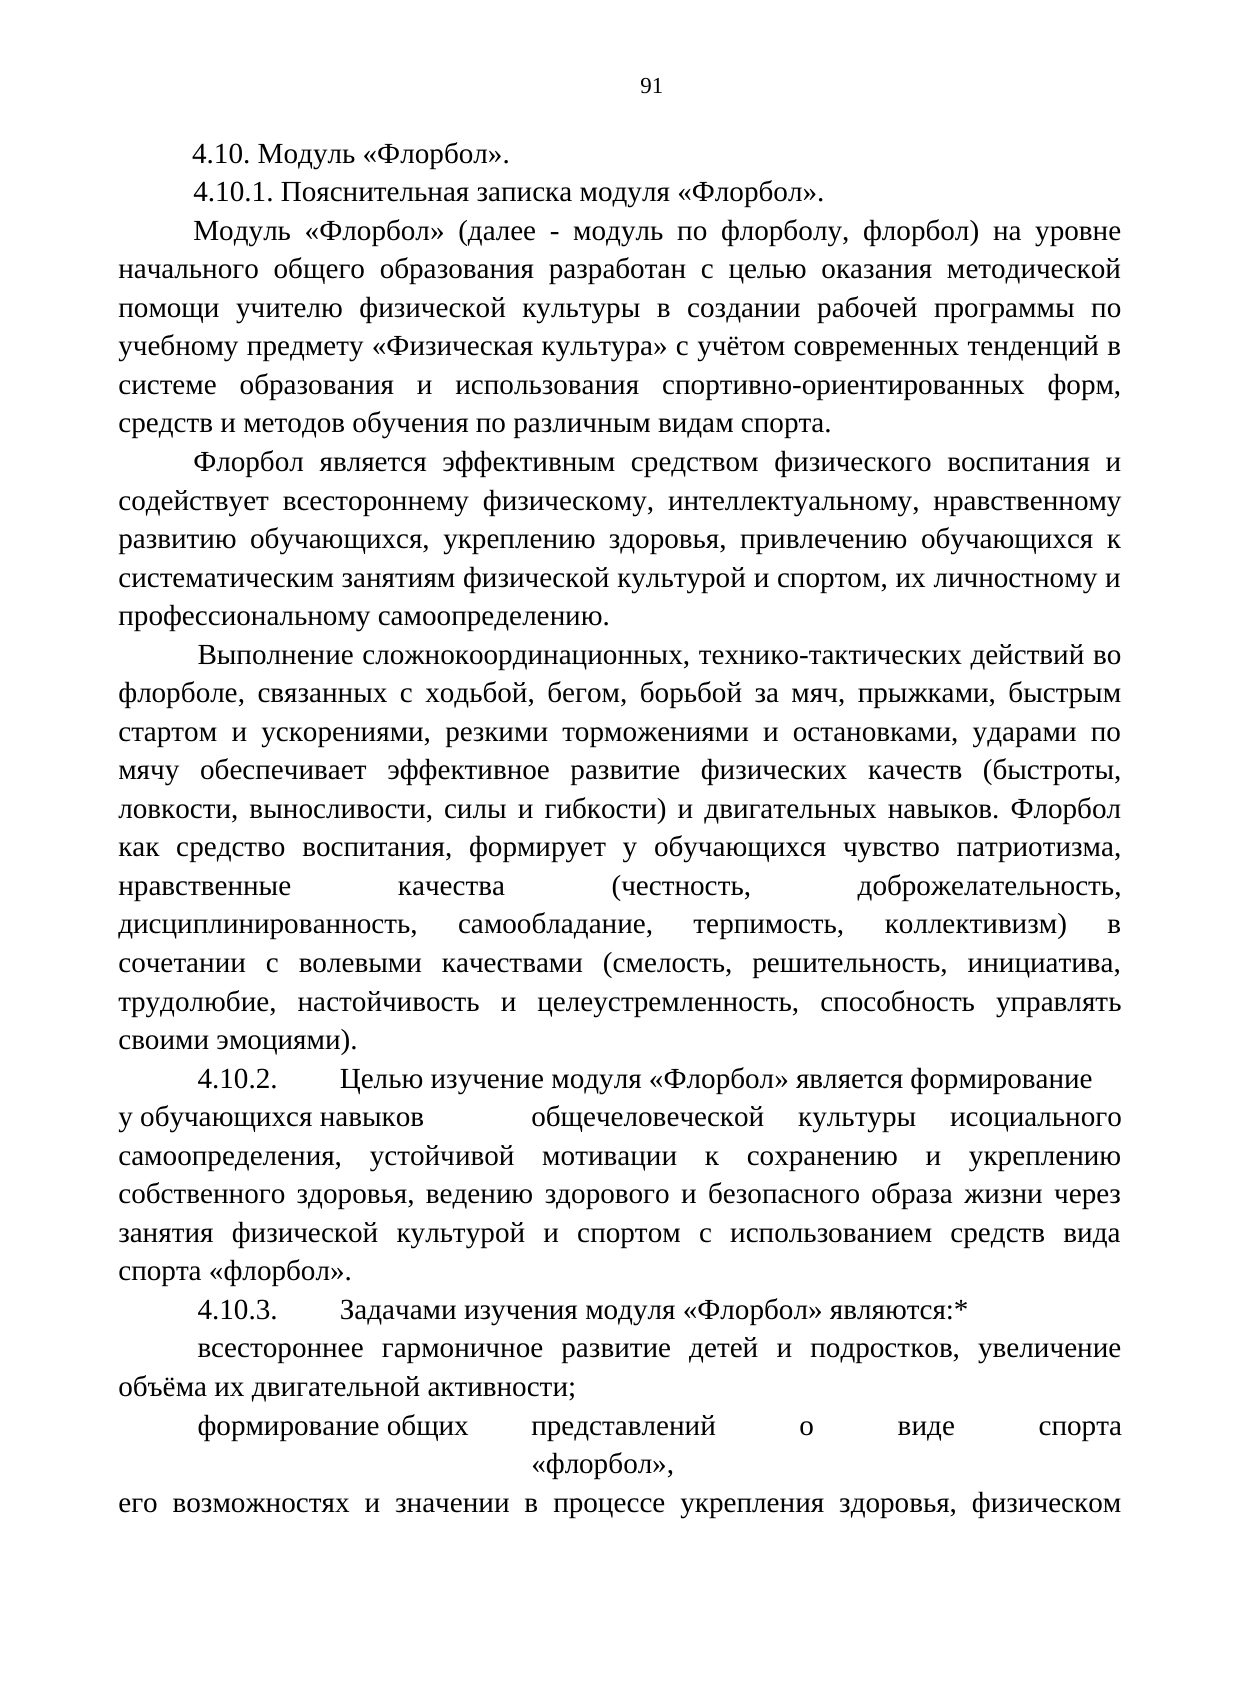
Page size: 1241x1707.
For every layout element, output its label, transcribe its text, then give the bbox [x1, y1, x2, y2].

text у обучающихся навыков общечеловеческой культуры исоциального самоопределения, устойчивой мотивации к сохранению и укреплению собственного здоровья, ведению здорового и безопасного образа жизни через занятия физической культурой и спортом с использованием средств вида спорта «флорбол». [118, 1099, 1122, 1287]
text Выполнение сложнокоординационных, технико-тактических действий во флорболе, связанных с ходьбой, бегом, борьбой за мяч, прыжками, быстрым стартом и ускорениями, резкими торможениями и остановками, ударами по мячу обеспечивает эффективное развитие физических качеств (быстроты, ловкости, выносливости, силы и гибкости) и двигательных навыков. Флорбол как средство воспитания, формирует у обучающихся чувство патриотизма, нравственные качества (честность, доброжелательность, дисциплинированность, самообладание, терпимость, коллективизм) в сочетании с волевыми качествами (смелость, решительность, инициатива, трудолюбие, настойчивость и целеустремленность, способность управлять своими эмоциями). [118, 637, 1122, 1056]
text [118, 1485, 1122, 1518]
text всестороннее гармоничное развитие детей и подростков, увеличение объёма их двигательной активности; [118, 1331, 1122, 1403]
text 4.10.1. Пояснительная записка модуля «Флорбол». [118, 174, 1122, 208]
list Целью изучение модуля «Флорбол» является формирование [118, 1061, 1122, 1094]
text Флорбол является эффективным средством физического воспитания и содействует всестороннему физическому, интеллектуальному, нравственному развитию обучающихся, укреплению здоровья, привлечению обучающихся к систематическим занятиям физической культурой и спортом, их личностному и профессиональному самоопределению. [118, 444, 1122, 632]
text 4.10. Модуль «Флорбол». [118, 136, 1122, 169]
list Задачами изучения модуля «Флорбол» являются:* [118, 1292, 1122, 1326]
text формирование общих представлений о виде спорта «флорбол», [118, 1408, 1122, 1480]
text Модуль «Флорбол» (далее - модуль по флорболу, флорбол) на уровне начального общего образования разработан с целью оказания методической помощи учителю физической культуры в создании рабочей программы по учебному предмету «Физическая культура» с учётом современных тенденций в системе образования и использования спортивно-ориентированных форм, средств и методов обучения по различным видам спорта. [118, 213, 1122, 439]
